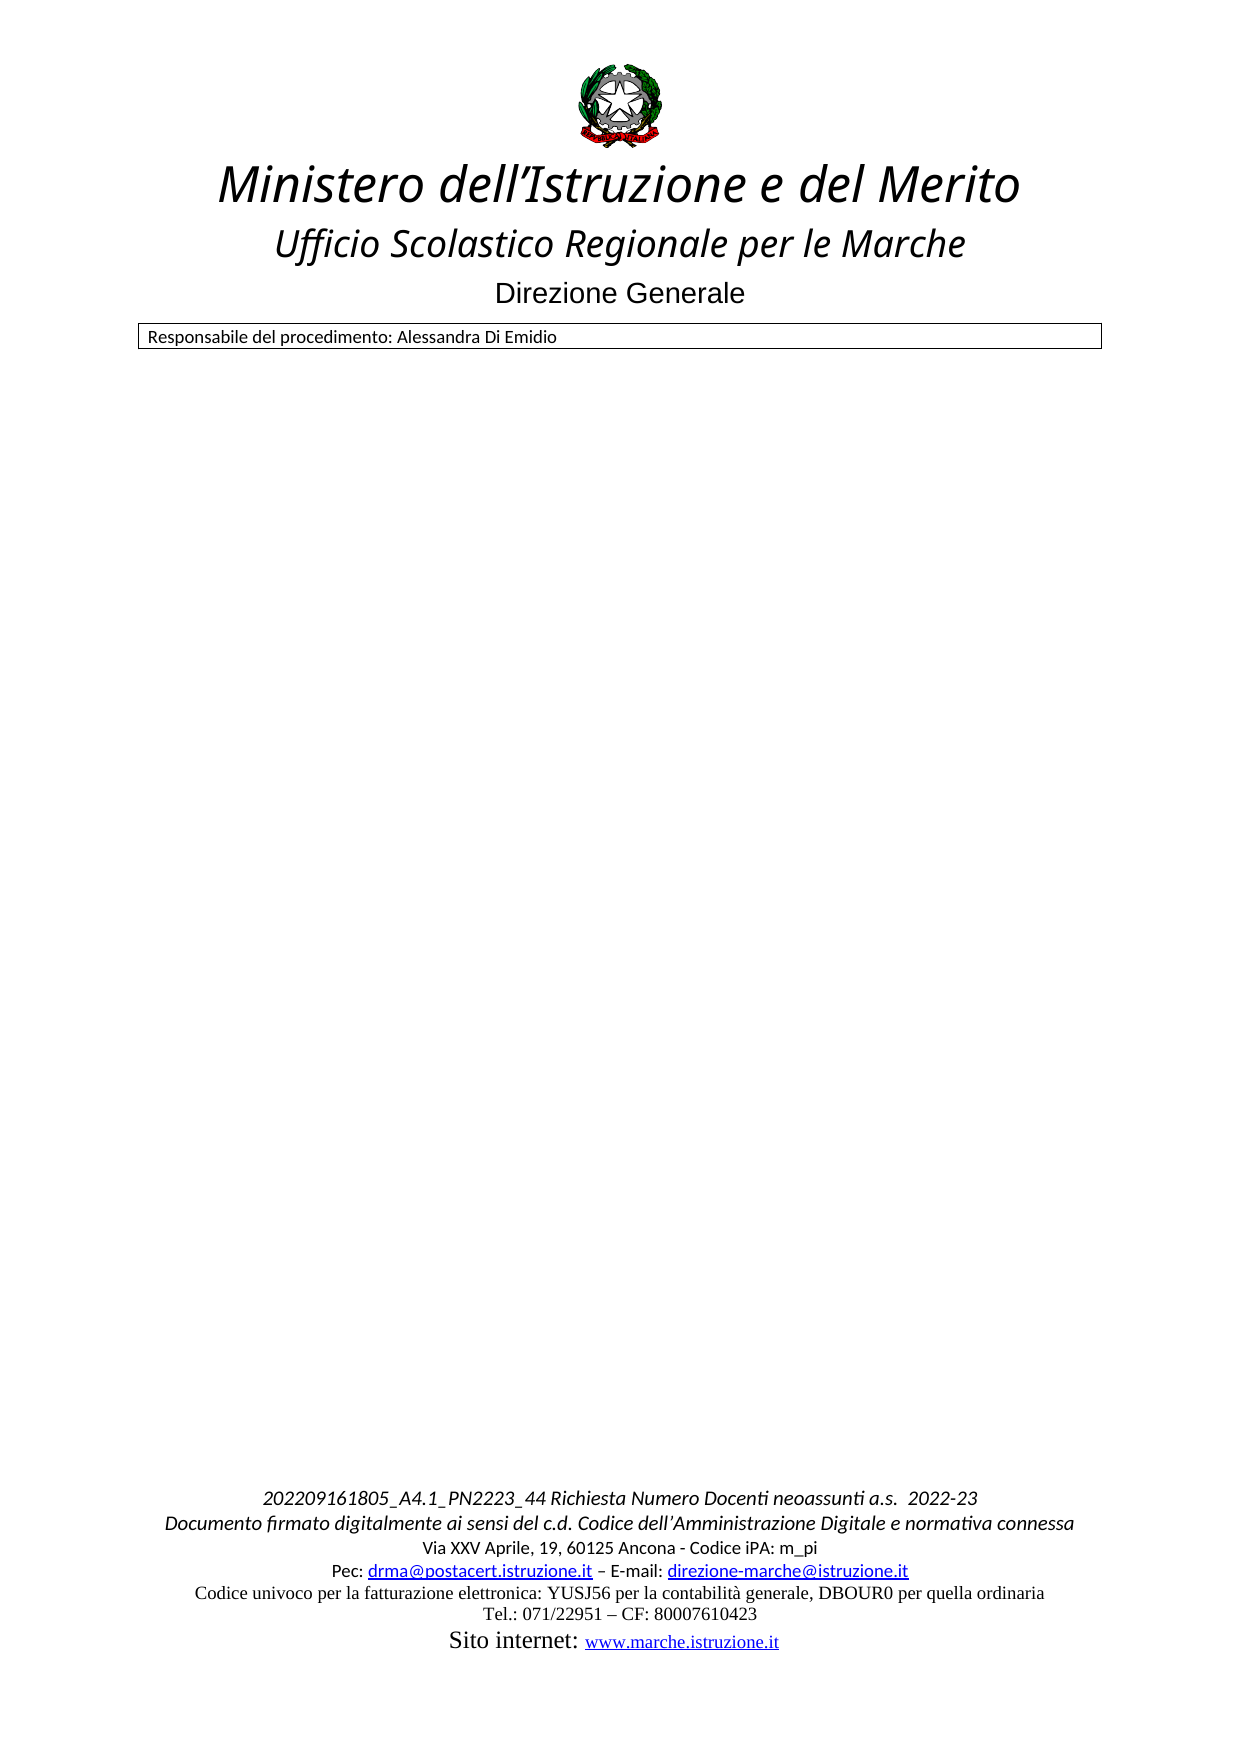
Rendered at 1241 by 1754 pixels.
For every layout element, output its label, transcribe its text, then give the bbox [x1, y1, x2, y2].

text Responsabile del procedimento: Alessandra Di Emidio [139, 324, 1101, 348]
picture [577, 63, 664, 149]
